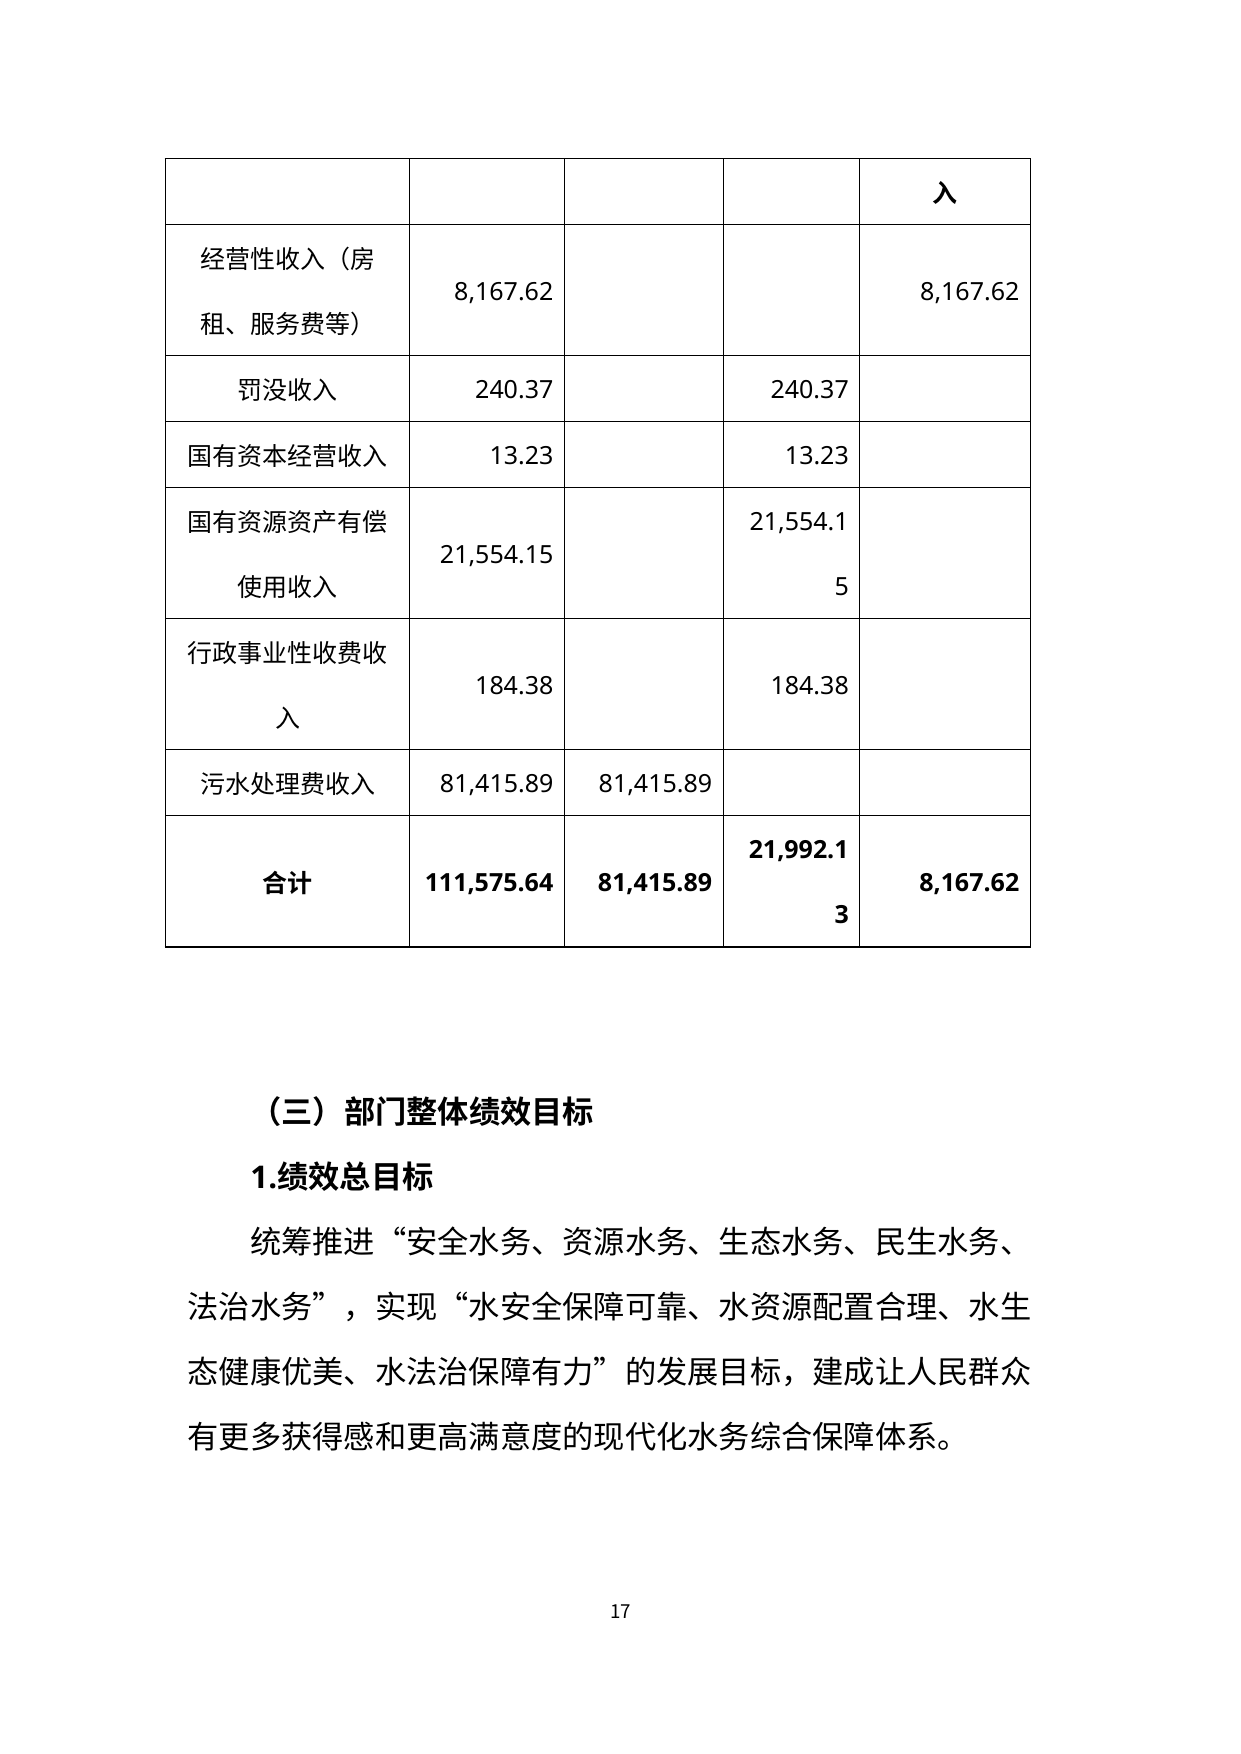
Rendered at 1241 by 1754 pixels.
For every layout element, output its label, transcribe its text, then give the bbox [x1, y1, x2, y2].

table_cell [860, 422, 1030, 487]
table_cell [724, 750, 859, 815]
table_cell 81,415.89 [410, 750, 564, 815]
table_cell 111,575.64 [410, 816, 564, 946]
table_cell [565, 225, 723, 355]
table_header 收入总额 [410, 159, 564, 224]
table_cell 21,554.15 [724, 488, 859, 618]
table_header 纳入财政专户的非税收入 [860, 159, 1030, 224]
subtitle 1.绩效总目标 [187, 1142, 1053, 1207]
table_header 类别 [166, 159, 409, 224]
table_cell 184.38 [410, 619, 564, 749]
table_cell [565, 488, 723, 618]
table_cell [860, 619, 1030, 749]
table_cell 8,167.62 [860, 225, 1030, 355]
table_cell 合计 [166, 816, 409, 946]
table_cell 184.38 [724, 619, 859, 749]
table_cell [565, 422, 723, 487]
table_cell 240.37 [724, 356, 859, 421]
table_cell [724, 225, 859, 355]
table_cell 81,415.89 [565, 816, 723, 946]
table_cell 81,415.89 [565, 750, 723, 815]
text （三）部门整体绩效目标 [187, 1077, 1053, 1142]
table_cell 行政事业性收费收入 [166, 619, 409, 749]
table_cell [565, 619, 723, 749]
table_cell 污水处理费收入 [166, 750, 409, 815]
table_cell [860, 356, 1030, 421]
table_cell 13.23 [724, 422, 859, 487]
table_cell 8,167.62 [410, 225, 564, 355]
table_cell 8,167.62 [860, 816, 1030, 946]
table_cell [860, 488, 1030, 618]
text 统筹推进“安全水务、资源水务、生态水务、民生水务、法治水务”，实现“水安全保障可靠、水资源配置合理、水生态健康优美、水法治保障有力”的发展目标，建成让人民群众有更多获得感和更高满意度的现代化水务综合保障体系。 [187, 1207, 1053, 1467]
table_header 纳入政府性基金预算 [565, 159, 723, 224]
table_cell 21,554.15 [410, 488, 564, 618]
table_cell 经营性收入（房租、服务费等） [166, 225, 409, 355]
table_cell 13.23 [410, 422, 564, 487]
table_cell [860, 750, 1030, 815]
table_cell 21,992.13 [724, 816, 859, 946]
table_cell 240.37 [410, 356, 564, 421]
table_cell 国有资源资产有偿使用收入 [166, 488, 409, 618]
table_cell 罚没收入 [166, 356, 409, 421]
table_cell [565, 356, 723, 421]
table_header 纳入一般公共预算 [724, 159, 859, 224]
table_cell 国有资本经营收入 [166, 422, 409, 487]
